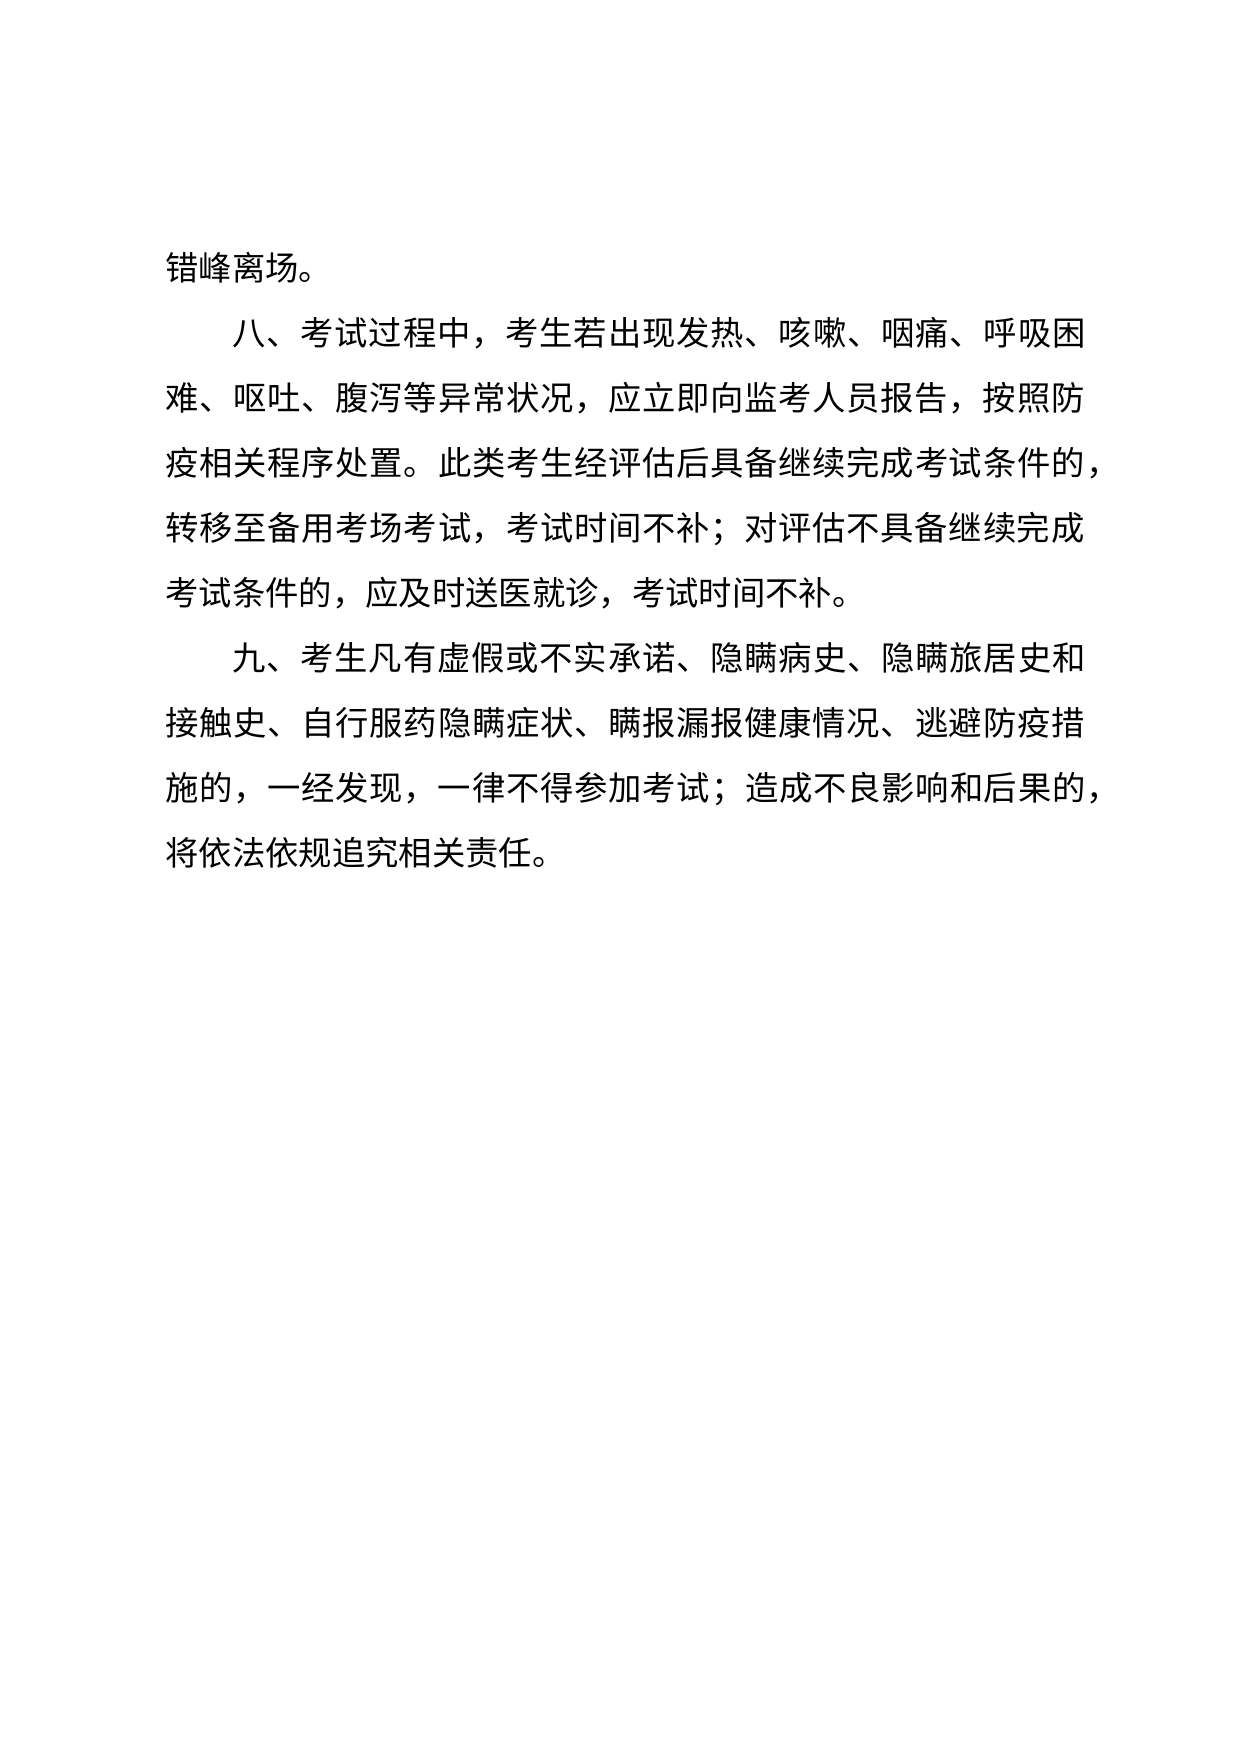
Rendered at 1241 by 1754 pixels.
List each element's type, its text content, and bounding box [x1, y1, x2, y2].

text 九、考生凡有虚假或不实承诺、隐瞒病史、隐瞒旅居史和接触史、自行服药隐瞒症状、瞒报漏报健康情况、逃避防疫措施的，一经发现，一律不得参加考试；造成不良影响和后果的，将依法依规追究相关责任。 [165, 623, 1087, 883]
text 八、考试过程中，考生若出现发热、咳嗽、咽痛、呼吸困难、呕吐、腹泻等异常状况，应立即向监考人员报告，按照防疫相关程序处置。此类考生经评估后具备继续完成考试条件的，转移至备用考场考试，考试时间不补；对评估不具备继续完成考试条件的，应及时送医就诊，考试时间不补。 [165, 298, 1087, 623]
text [165, 233, 1087, 298]
